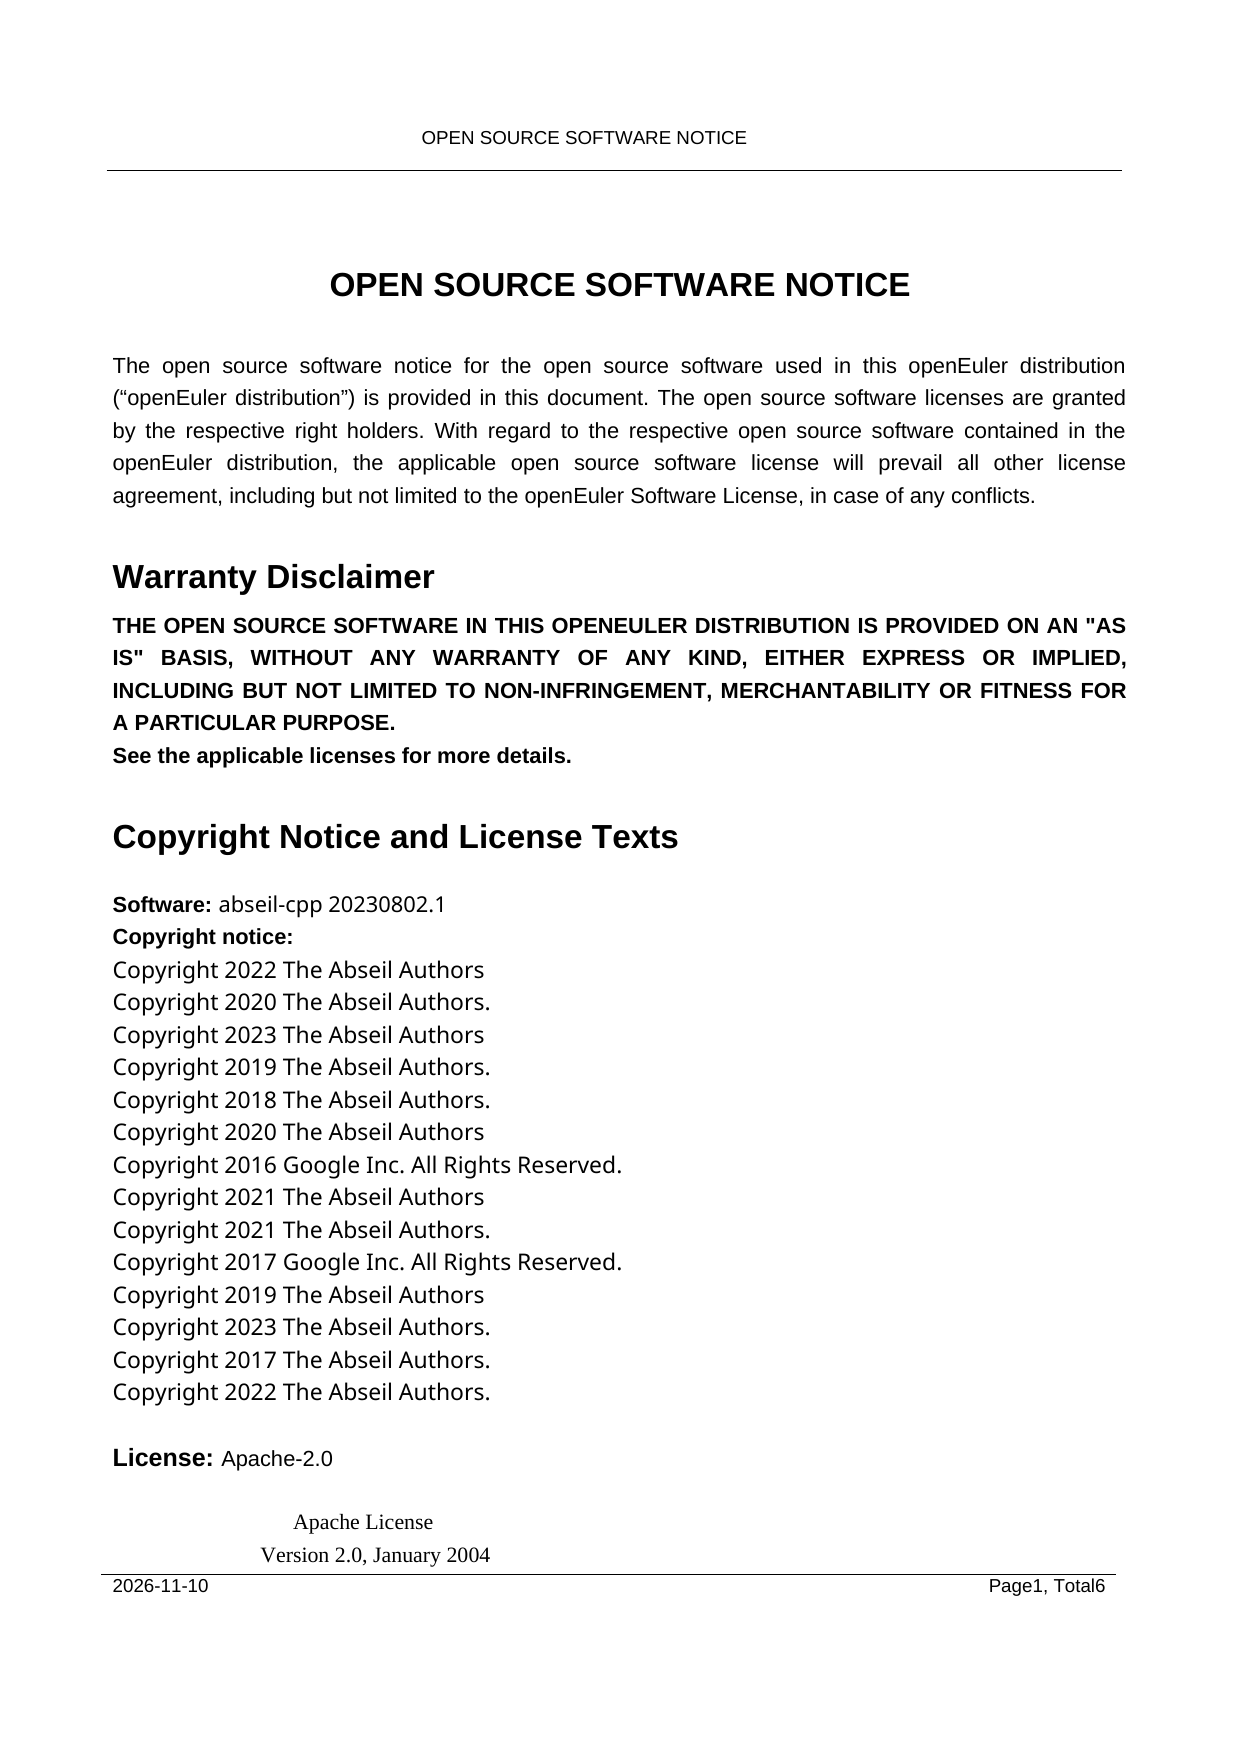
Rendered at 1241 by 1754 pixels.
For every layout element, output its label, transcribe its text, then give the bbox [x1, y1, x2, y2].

text The open source software notice for the open source software used in this openEuler distribution (“openEuler distribution”) is provided in this document. The open source software licenses are granted by the respective right holders. With regard to the respective open source software contained in the openEuler distribution, the applicable open source software license will prevail all other license agreement, including but not limited to the openEuler Software License, in case of any conflicts. [112, 349, 1128, 511]
text License: Apache-2.0 [112, 1441, 1128, 1473]
text THE OPEN SOURCE SOFTWARE IN THIS OPENEULER DISTRIBUTION IS PROVIDED ON AN "AS IS" BASIS, WITHOUT ANY WARRANTY OF ANY KIND, EITHER EXPRESS OR IMPLIED, INCLUDING BUT NOT LIMITED TO NON-INFRINGEMENT, MERCHANTABILITY OR FITNESS FOR A PARTICULAR PURPOSE. See the applicable licenses for more details. [112, 609, 1128, 771]
text Copyright notice: [112, 921, 1128, 953]
text Software: abseil-cpp 20230802.1 [112, 888, 1128, 921]
text OPEN SOURCE SOFTWARE NOTICE [112, 251, 1128, 316]
text Warranty Disclaimer [112, 544, 1128, 609]
text Copyright 2022 The Abseil Authors Copyright 2020 The Abseil Authors. Copyright 2023 The Abseil Authors Copyright 2019 The Abseil Authors. Copyright 2018 The Abseil Authors. Copyright 2020 The Abseil Authors Copyright 2016 Google Inc. All Rights Reserved. Copyright 2021 The Abseil Authors Copyright 2021 The Abseil Authors. Copyright 2017 Google Inc. All Rights Reserved. Copyright 2019 The Abseil Authors Copyright 2023 The Abseil Authors. Copyright 2017 The Abseil Authors. Copyright 2022 The Abseil Authors. [112, 953, 1128, 1441]
text Copyright Notice and License Texts [112, 804, 1128, 869]
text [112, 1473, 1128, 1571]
